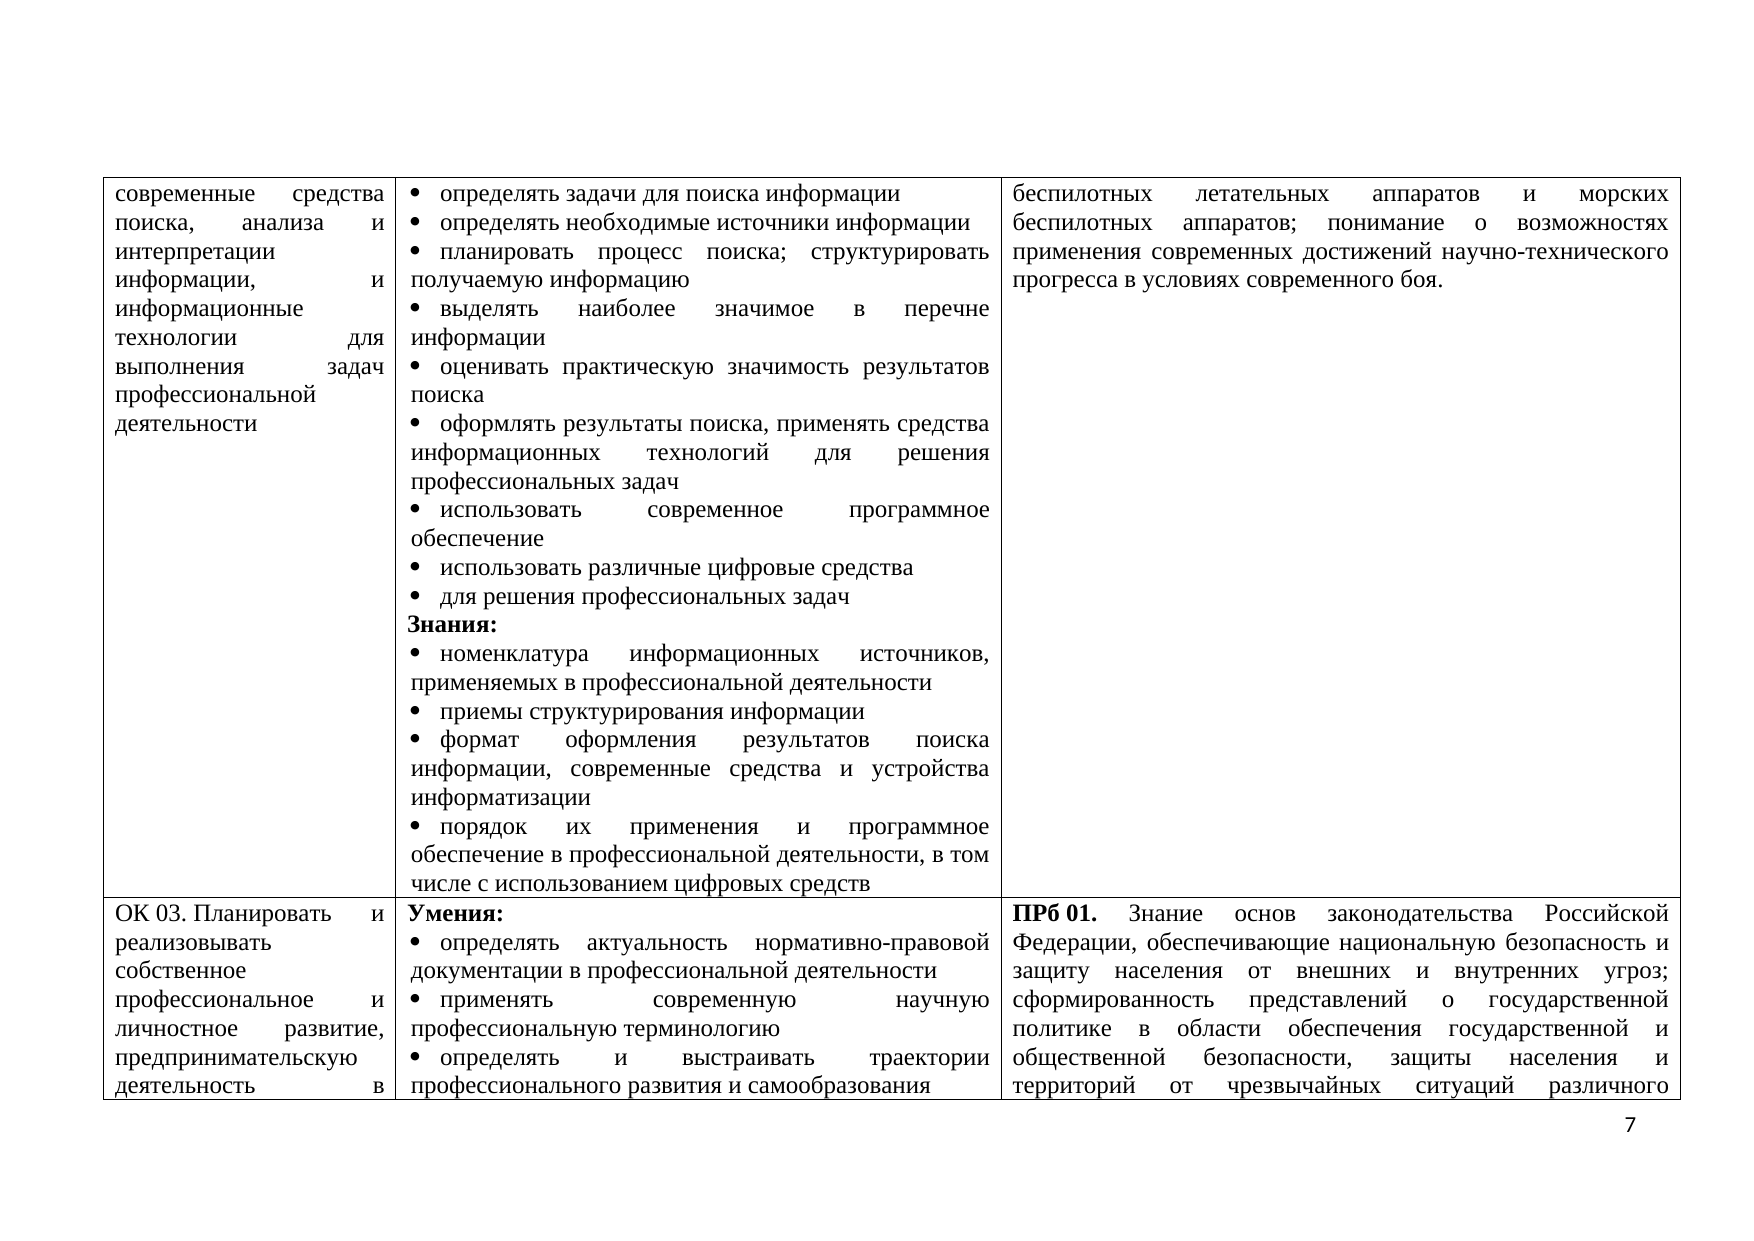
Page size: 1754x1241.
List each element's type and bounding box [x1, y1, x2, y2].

table_cell [104, 898, 395, 1099]
table_cell [1002, 898, 1680, 1099]
table_cell [1002, 178, 1680, 897]
table_cell [104, 178, 395, 897]
table_cell [396, 178, 1001, 897]
table_cell [396, 898, 1001, 1099]
